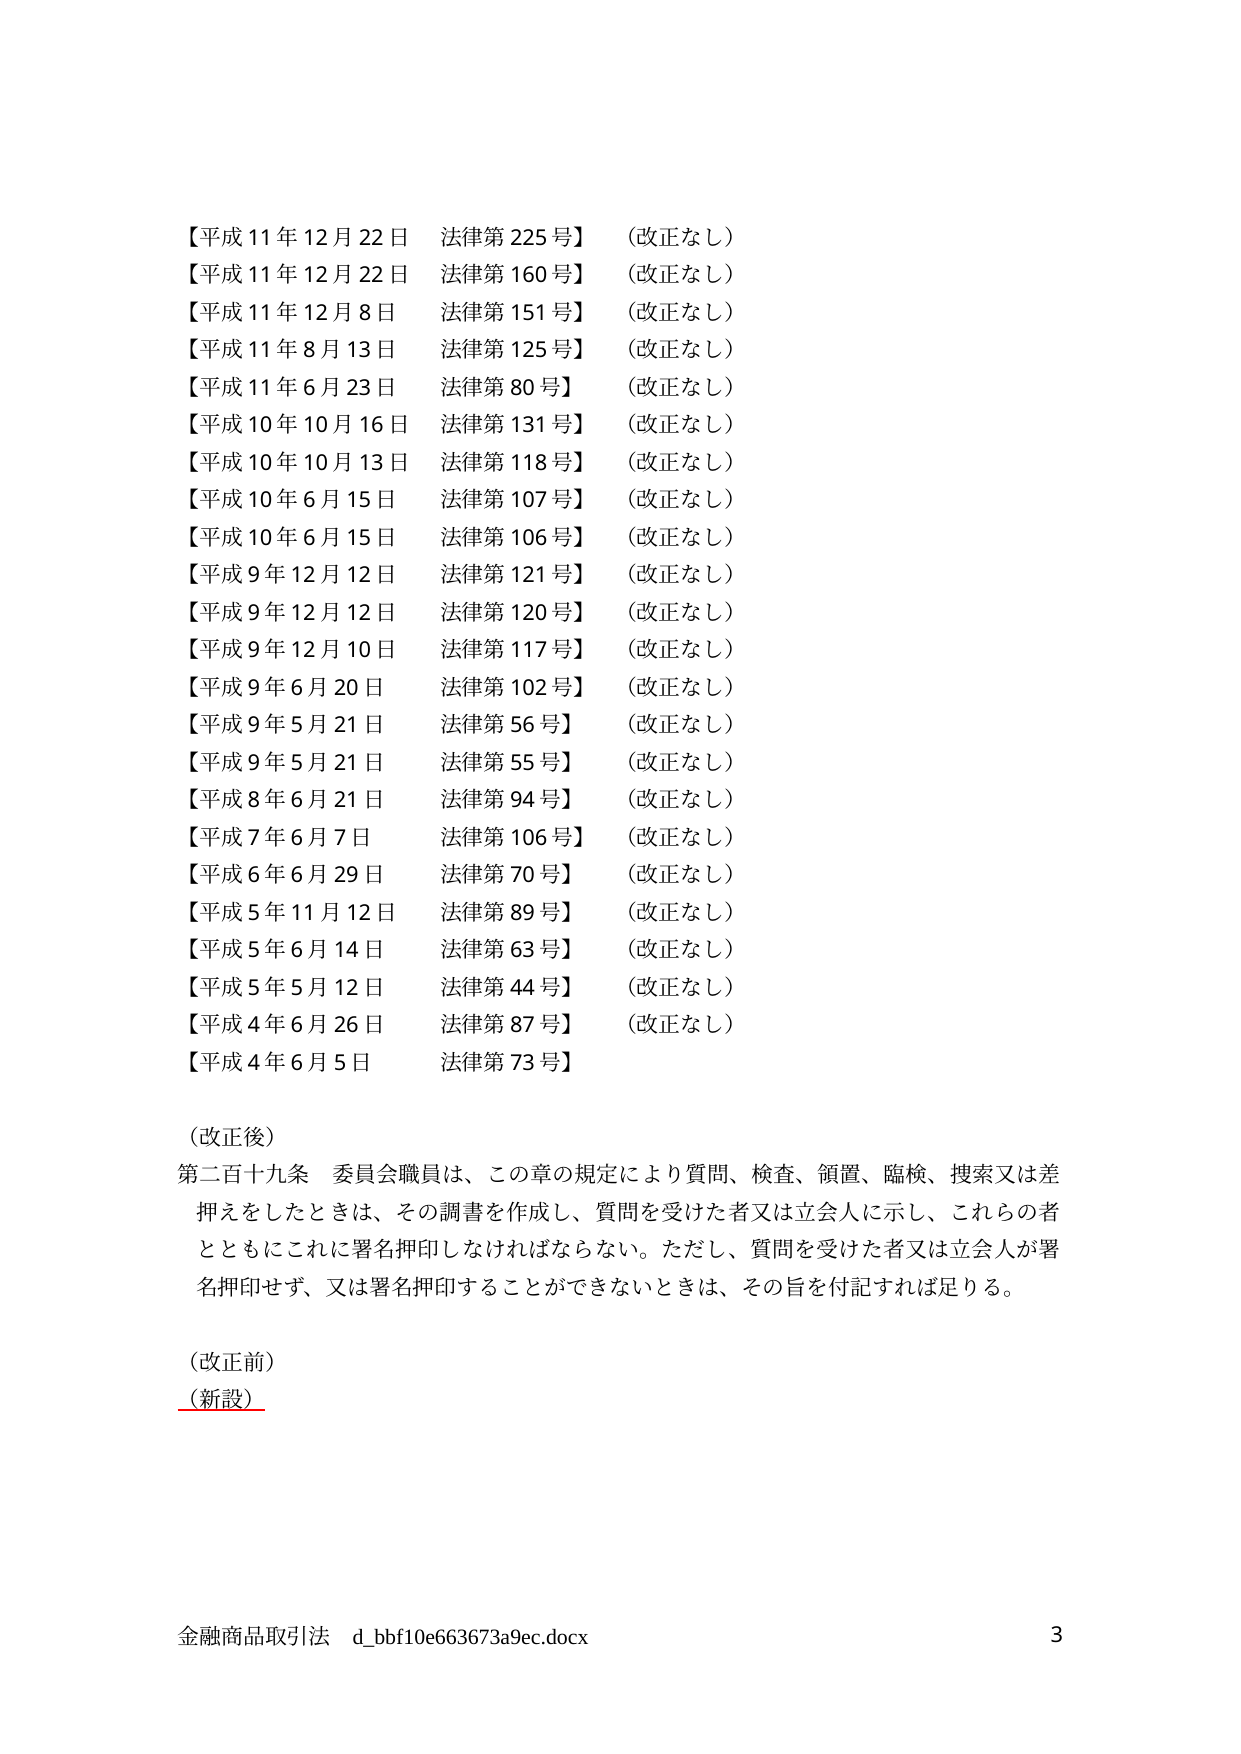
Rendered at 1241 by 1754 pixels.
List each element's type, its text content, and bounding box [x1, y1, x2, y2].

text 【平成9年12月10日 法律第117号】 （改正なし） [177, 629, 1063, 667]
text 【平成11年8月13日 法律第125号】 （改正なし） [177, 329, 1063, 367]
text （改正後） [177, 1117, 1063, 1154]
text 【平成9年6月20日 法律第102号】 （改正なし） [177, 667, 1063, 704]
text 第二百十九条 委員会職員は、この章の規定により質問、検査、領置、臨検、捜索又は差押えをしたときは、その調書を作成し、質問を受けた者又は立会人に示し、これらの者とともにこれに署名押印しなければならない。ただし、質問を受けた者又は立会人が署名押印せず、又は署名押印することができないときは、その旨を付記すれば足りる。 [177, 1154, 1063, 1304]
text 【平成10年10月16日 法律第131号】 （改正なし） [177, 404, 1063, 442]
text 【平成9年5月21日 法律第55号】 （改正なし） [177, 742, 1063, 779]
text （改正前） [177, 1342, 1063, 1379]
text 【平成11年6月23日 法律第80号】 （改正なし） [177, 367, 1063, 404]
text 【平成10年6月15日 法律第107号】 （改正なし） [177, 479, 1063, 517]
text 【平成8年6月21日 法律第94号】 （改正なし） [177, 779, 1063, 817]
text 【平成4年6月5日 法律第73号】 [177, 1042, 1063, 1079]
text 【平成9年12月12日 法律第120号】 （改正なし） [177, 592, 1063, 629]
text 【平成6年6月29日 法律第70号】 （改正なし） [177, 854, 1063, 892]
text 【平成4年6月26日 法律第87号】 （改正なし） [177, 1004, 1063, 1042]
text 【平成5年6月14日 法律第63号】 （改正なし） [177, 929, 1063, 967]
text 【平成10年6月15日 法律第106号】 （改正なし） [177, 517, 1063, 554]
text 【平成5年11月12日 法律第89号】 （改正なし） [177, 892, 1063, 929]
text （新設） [177, 1379, 1063, 1417]
text 【平成9年5月21日 法律第56号】 （改正なし） [177, 704, 1063, 742]
text 【平成9年12月12日 法律第121号】 （改正なし） [177, 554, 1063, 592]
text 【平成10年10月13日 法律第118号】 （改正なし） [177, 442, 1063, 479]
text 【平成11年12月22日 法律第160号】 （改正なし） [177, 254, 1063, 292]
text 【平成7年6月7日 法律第106号】 （改正なし） [177, 817, 1063, 854]
text 【平成11年12月22日 法律第225号】 （改正なし） [177, 217, 1063, 254]
text 【平成5年5月12日 法律第44号】 （改正なし） [177, 967, 1063, 1004]
text 【平成11年12月8日 法律第151号】 （改正なし） [177, 292, 1063, 329]
